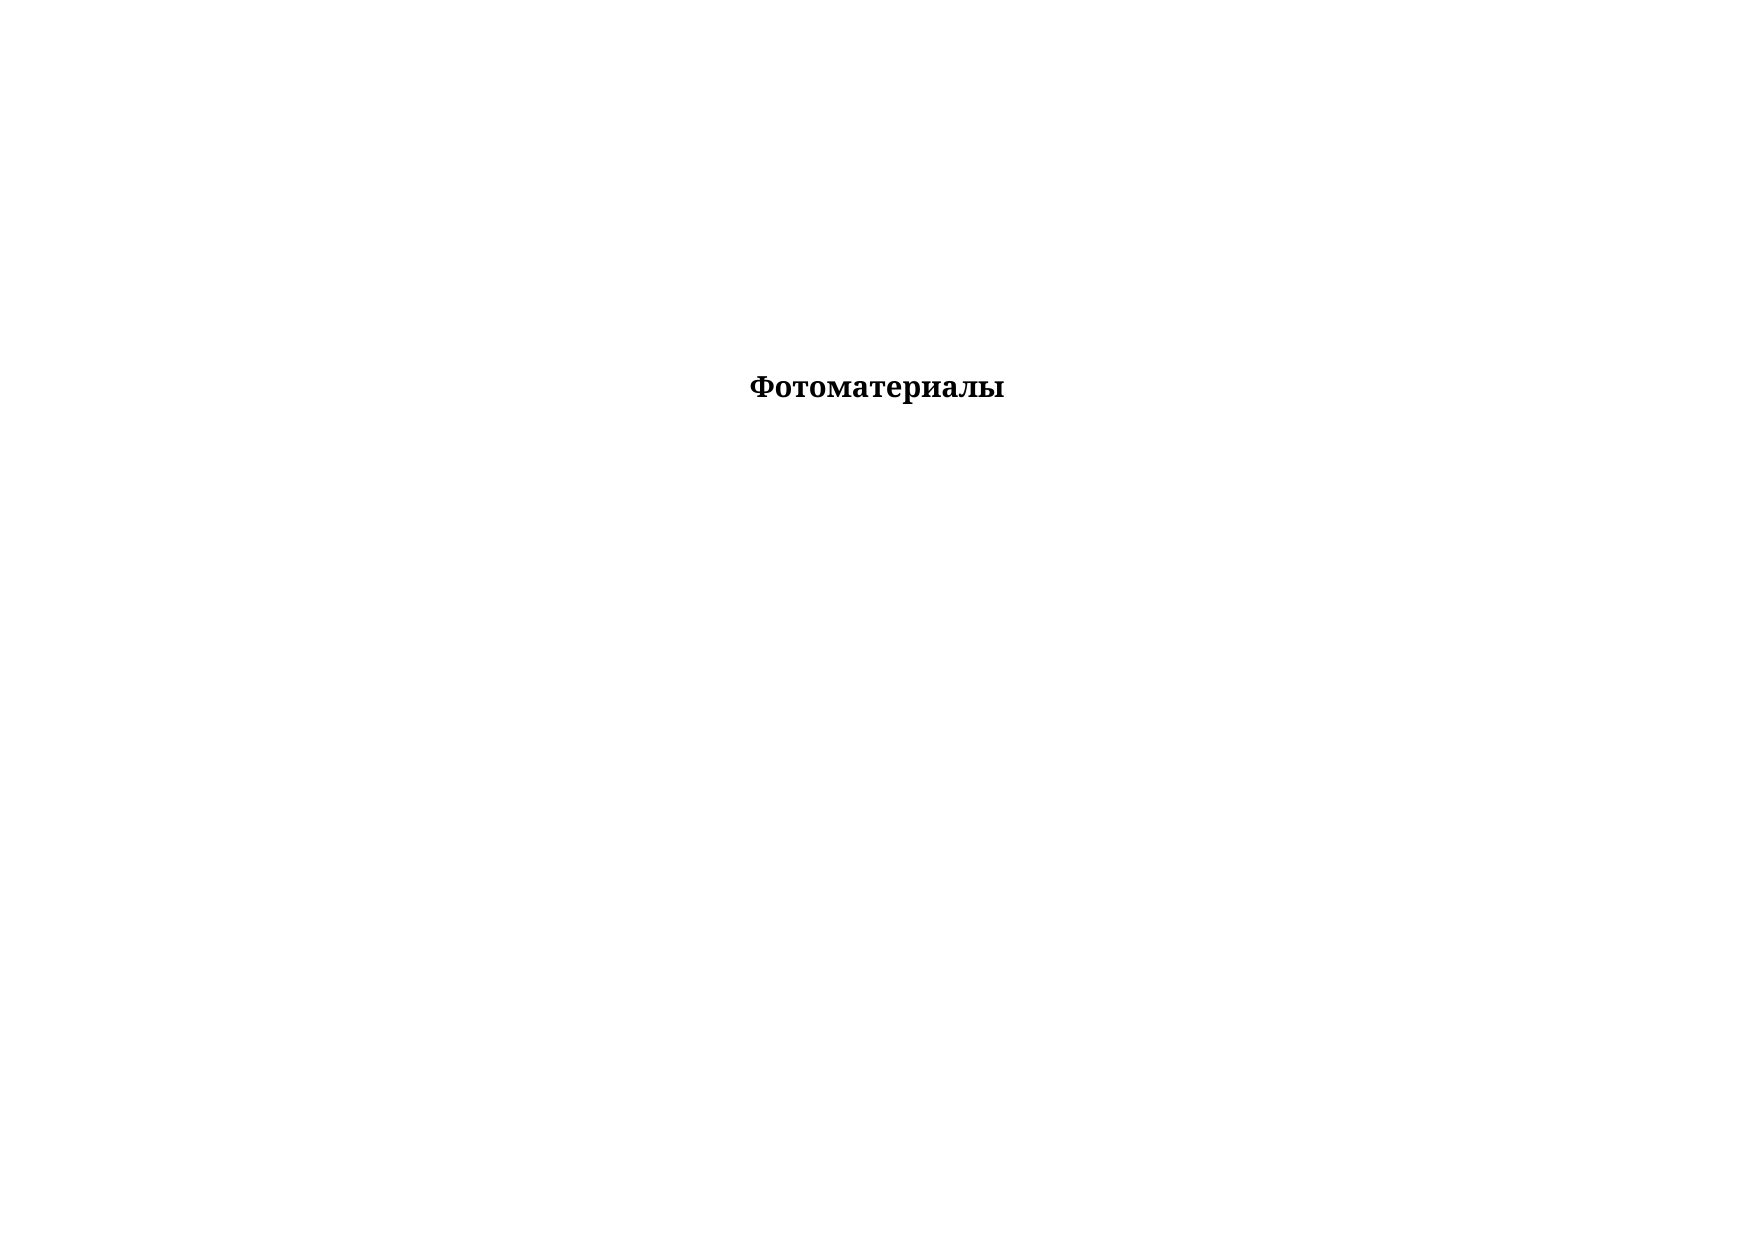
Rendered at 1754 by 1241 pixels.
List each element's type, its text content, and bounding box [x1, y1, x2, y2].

text Фотоматериалы [44, 366, 1709, 406]
